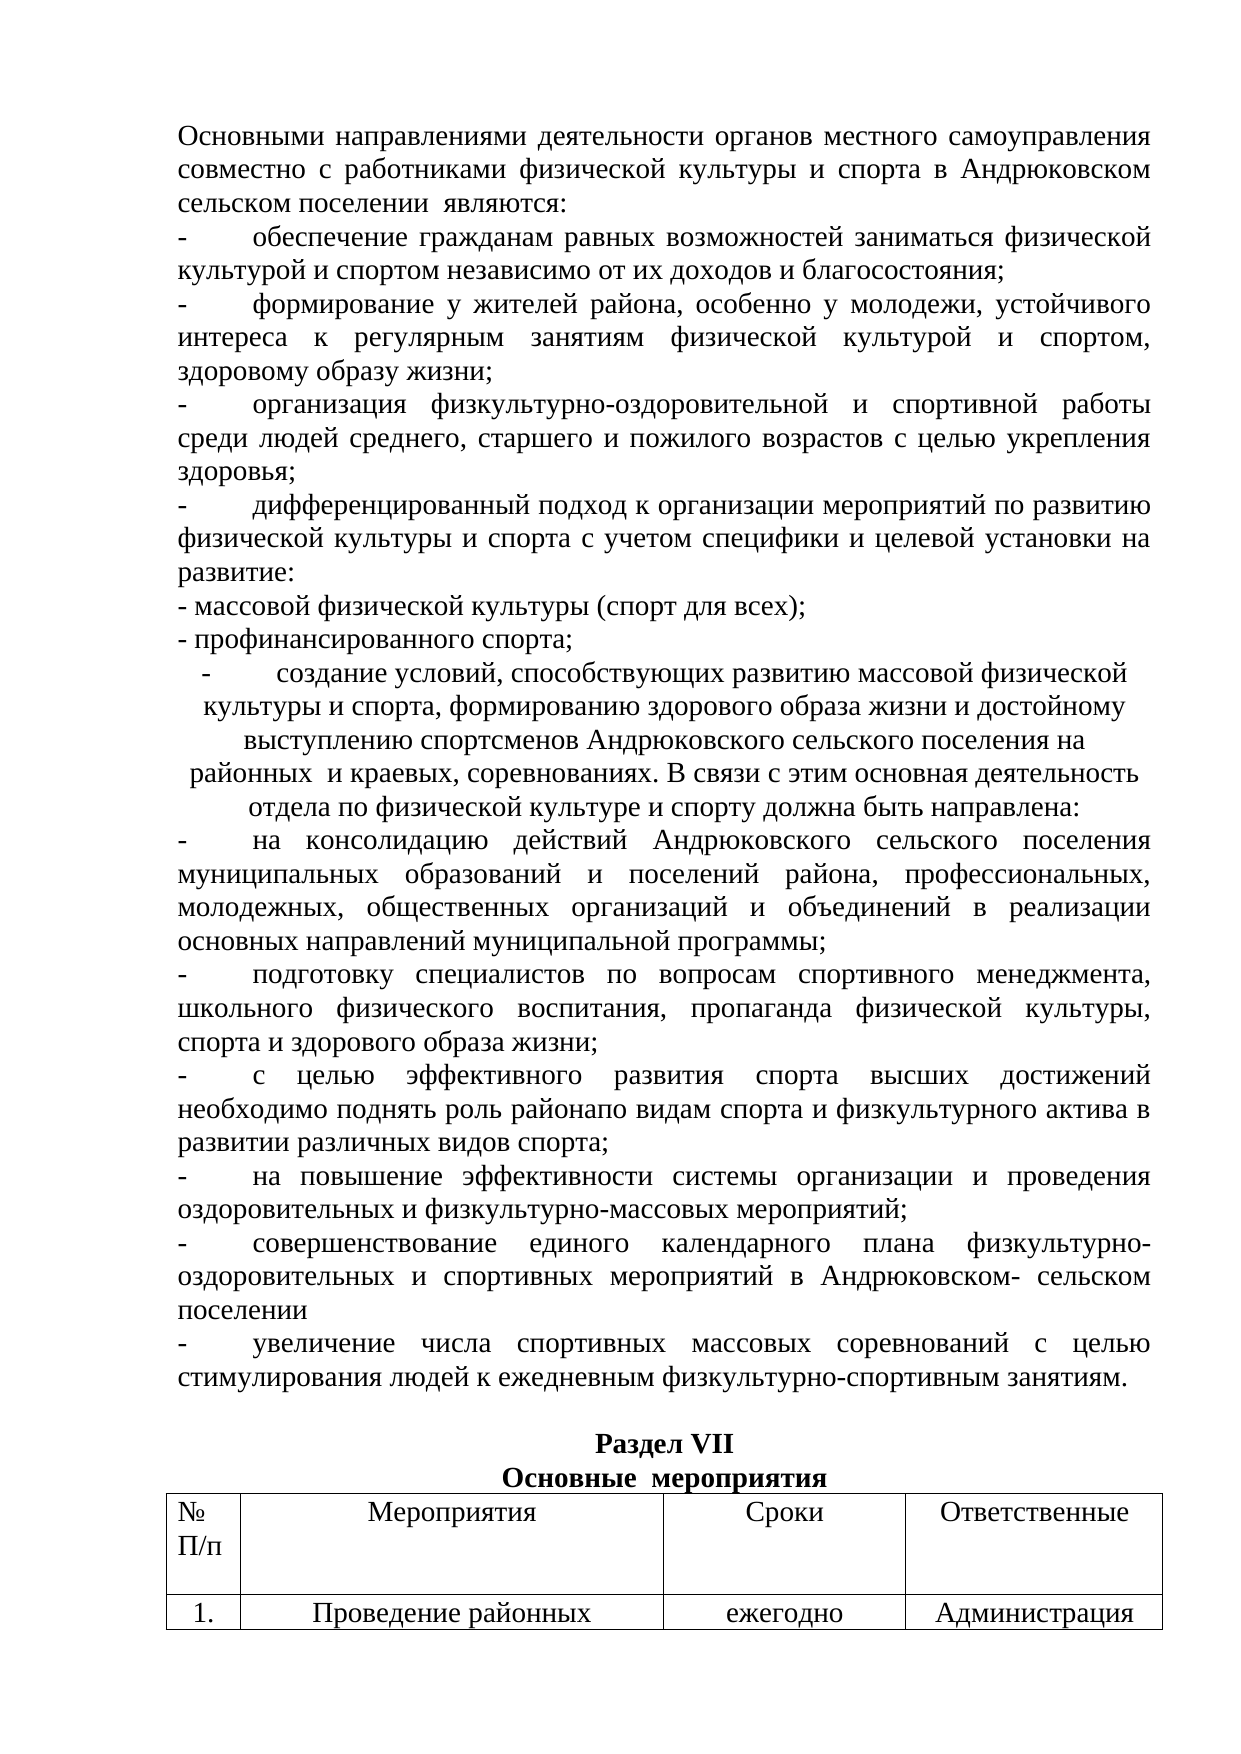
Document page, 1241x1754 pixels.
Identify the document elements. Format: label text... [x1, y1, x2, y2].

text Раздел VII [177, 1426, 1152, 1460]
table_header № П/п [167, 1494, 240, 1594]
list увеличение числа спортивных массовых соревнований с целью стимулирования людей к ежедневным физкультурно-спортивным занятиям. [177, 1326, 1152, 1393]
list с целью эффективного развития спорта высших достижений необходимо поднять роль районапо видам спорта и физкультурного актива в развитии различных видов спорта; [177, 1057, 1152, 1158]
list обеспечение гражданам равных возможностей заниматься физической культурой и спортом независимо от их доходов и благосостояния; [177, 219, 1152, 286]
table_cell ежегодно [664, 1595, 905, 1628]
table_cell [241, 1595, 663, 1628]
table_header Мероприятия [241, 1494, 663, 1594]
list формирование у жителей района, особенно у молодежи, устойчивого интереса к регулярным занятиям физической культурой и спортом, здоровому образу жизни; [177, 286, 1152, 386]
list на консолидацию действий Андрюковского сельского поселения муниципальных образований и поселений района, профессиональных, молодежных, общественных организаций и объединений в реализации основных направлений муниципальной программы; [177, 822, 1152, 957]
list подготовку специалистов по вопросам спортивного менеджмента, школьного физического воспитания, пропаганда физической культуры, спорта и здорового образа жизни; [177, 957, 1152, 1057]
list на повышение эффективности системы организации и проведения оздоровительных и физкультурно-массовых мероприятий; [177, 1158, 1152, 1225]
list создание условий, способствующих развитию массовой физической культуры и спорта, формированию здорового образа жизни и достойному выступлению спортсменов Андрюковского сельского поселения на районных и краевых, соревнованиях. В связи с этим основная деятельность отдела по физической культуре и спорту должна быть направлена: [177, 655, 1152, 822]
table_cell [906, 1595, 1162, 1628]
list организация физкультурно-оздоровительной и спортивной работы среди людей среднего, старшего и пожилого возрастов с целью укрепления здоровья; [177, 386, 1152, 487]
text - профинансированного спорта; [177, 621, 1152, 655]
table_header Ответственные [906, 1494, 1162, 1594]
text Основными направлениями деятельности органов местного самоуправления совместно с работниками физической культуры и спорта в Андрюковском сельском поселении являются: [177, 118, 1152, 219]
table_header Сроки [664, 1494, 905, 1594]
list дифференцированный подход к организации мероприятий по развитию физической культуры и спорта с учетом специфики и целевой установки на развитие: [177, 487, 1152, 588]
text Основные мероприятия [177, 1460, 1152, 1493]
text - массовой физической культуры (спорт для всех); [177, 588, 1152, 621]
table_cell 1. [167, 1595, 240, 1628]
list совершенствование единого календарного плана физкультурно-оздоровительных и спортивных мероприятий в Андрюковском- сельском поселении [177, 1225, 1152, 1326]
